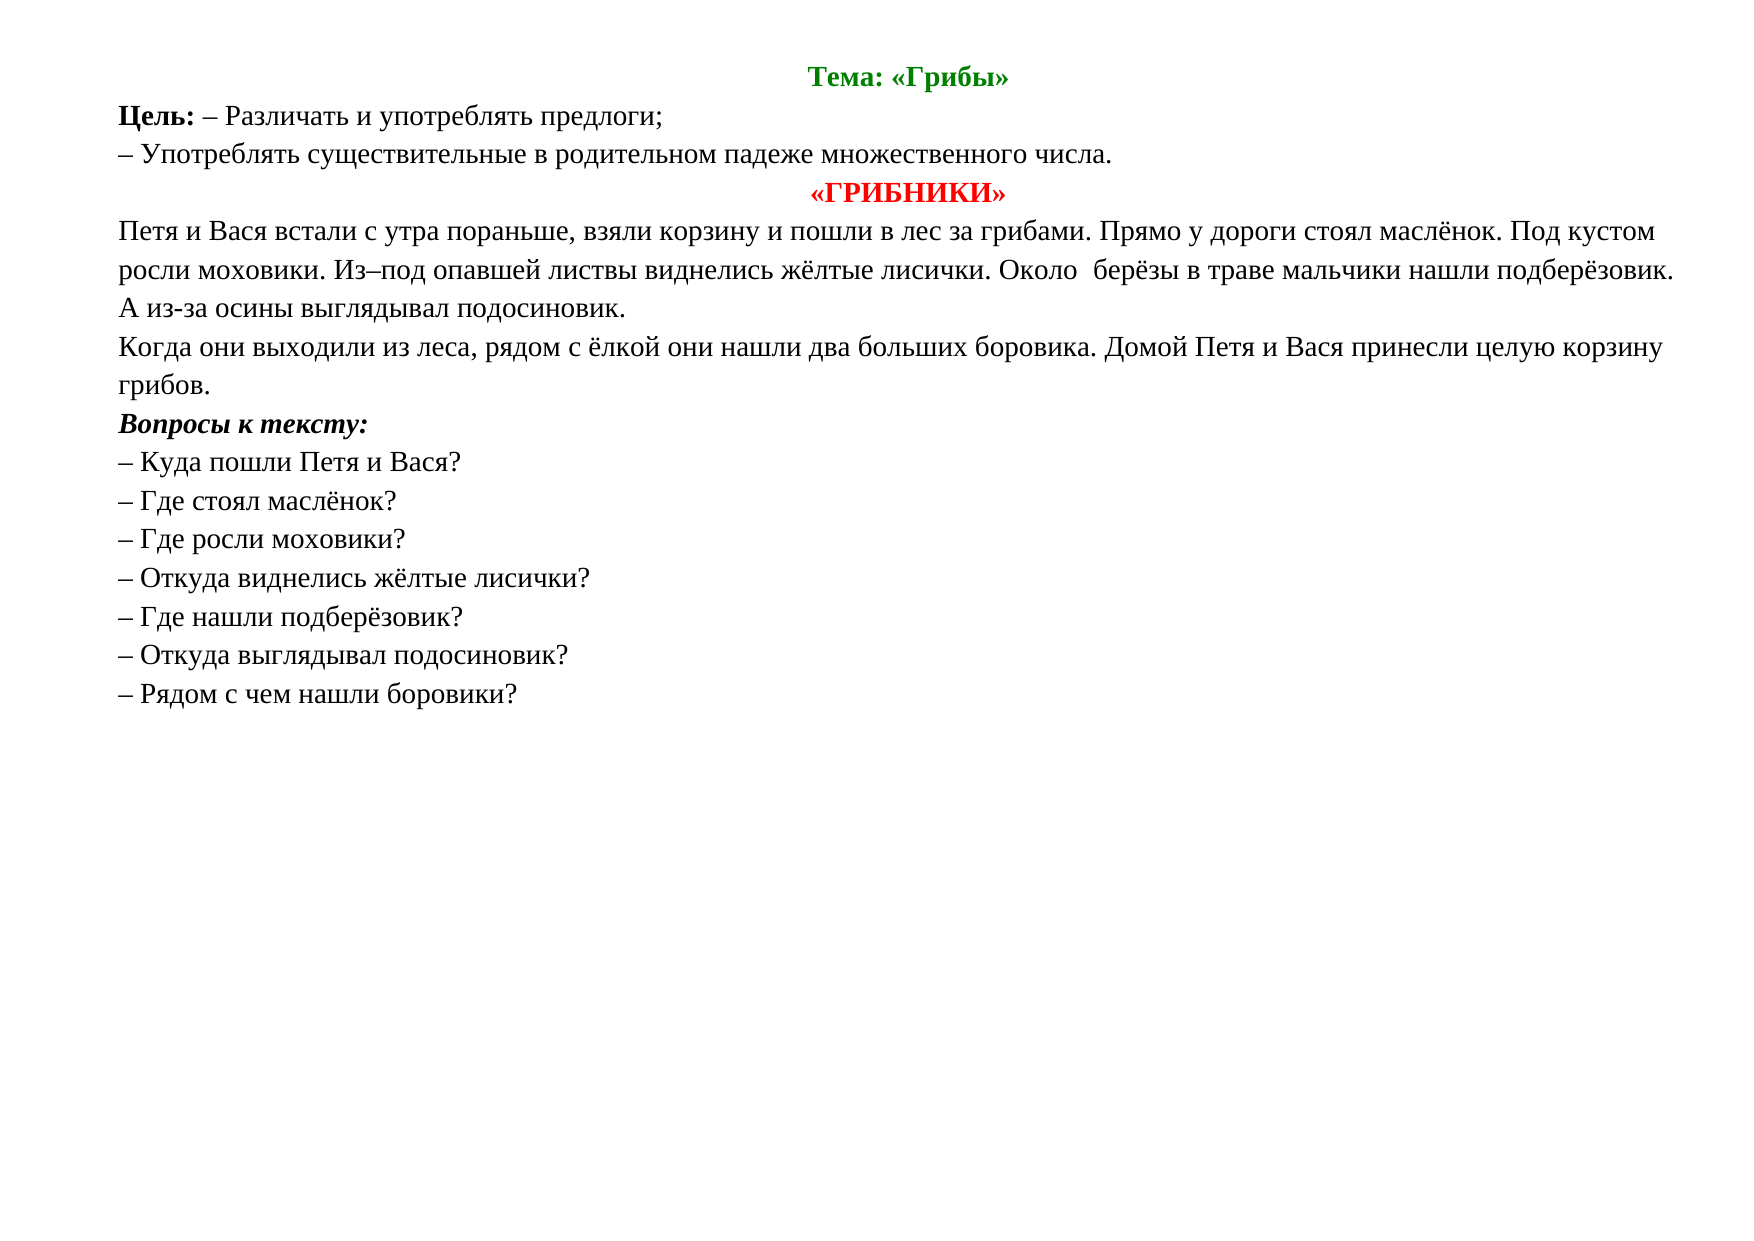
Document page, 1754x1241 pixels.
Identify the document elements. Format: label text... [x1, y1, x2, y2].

text Когда они выходили из леса, рядом с ёлкой они нашли два больших боровика. Домой Петя и Вася принесли целую корзину грибов. [118, 329, 1698, 401]
text – Где росли моховики? [118, 522, 1698, 555]
text Петя и Вася встали с утра пораньше, взяли корзину и пошли в лес за грибами. Прямо у дороги стоял маслёнок. Под кустом росли моховики. Из–под опавшей листвы виднелись жёлтые лисички. Около берёзы в траве мальчики нашли подберёзовик. А из-за осины выглядывал подосиновик. [118, 213, 1698, 324]
text – Рядом с чем нашли боровики? [118, 676, 1698, 709]
text «ГРИБНИКИ» [118, 175, 1698, 208]
text – Где нашли подберёзовик? [118, 599, 1698, 632]
text – Куда пошли Петя и Вася? [118, 444, 1698, 478]
text – Где стоял маслёнок? [118, 483, 1698, 517]
text – Откуда виднелись жёлтые лисички? [118, 560, 1698, 594]
text Цель: – Различать и употреблять предлоги; [118, 98, 1698, 131]
text Вопросы к тексту: [118, 406, 1698, 439]
text – Откуда выглядывал подосиновик? [118, 637, 1698, 671]
text – Употреблять существительные в родительном падеже множественного числа. [118, 136, 1698, 170]
text Тема: «Грибы» [118, 59, 1698, 93]
